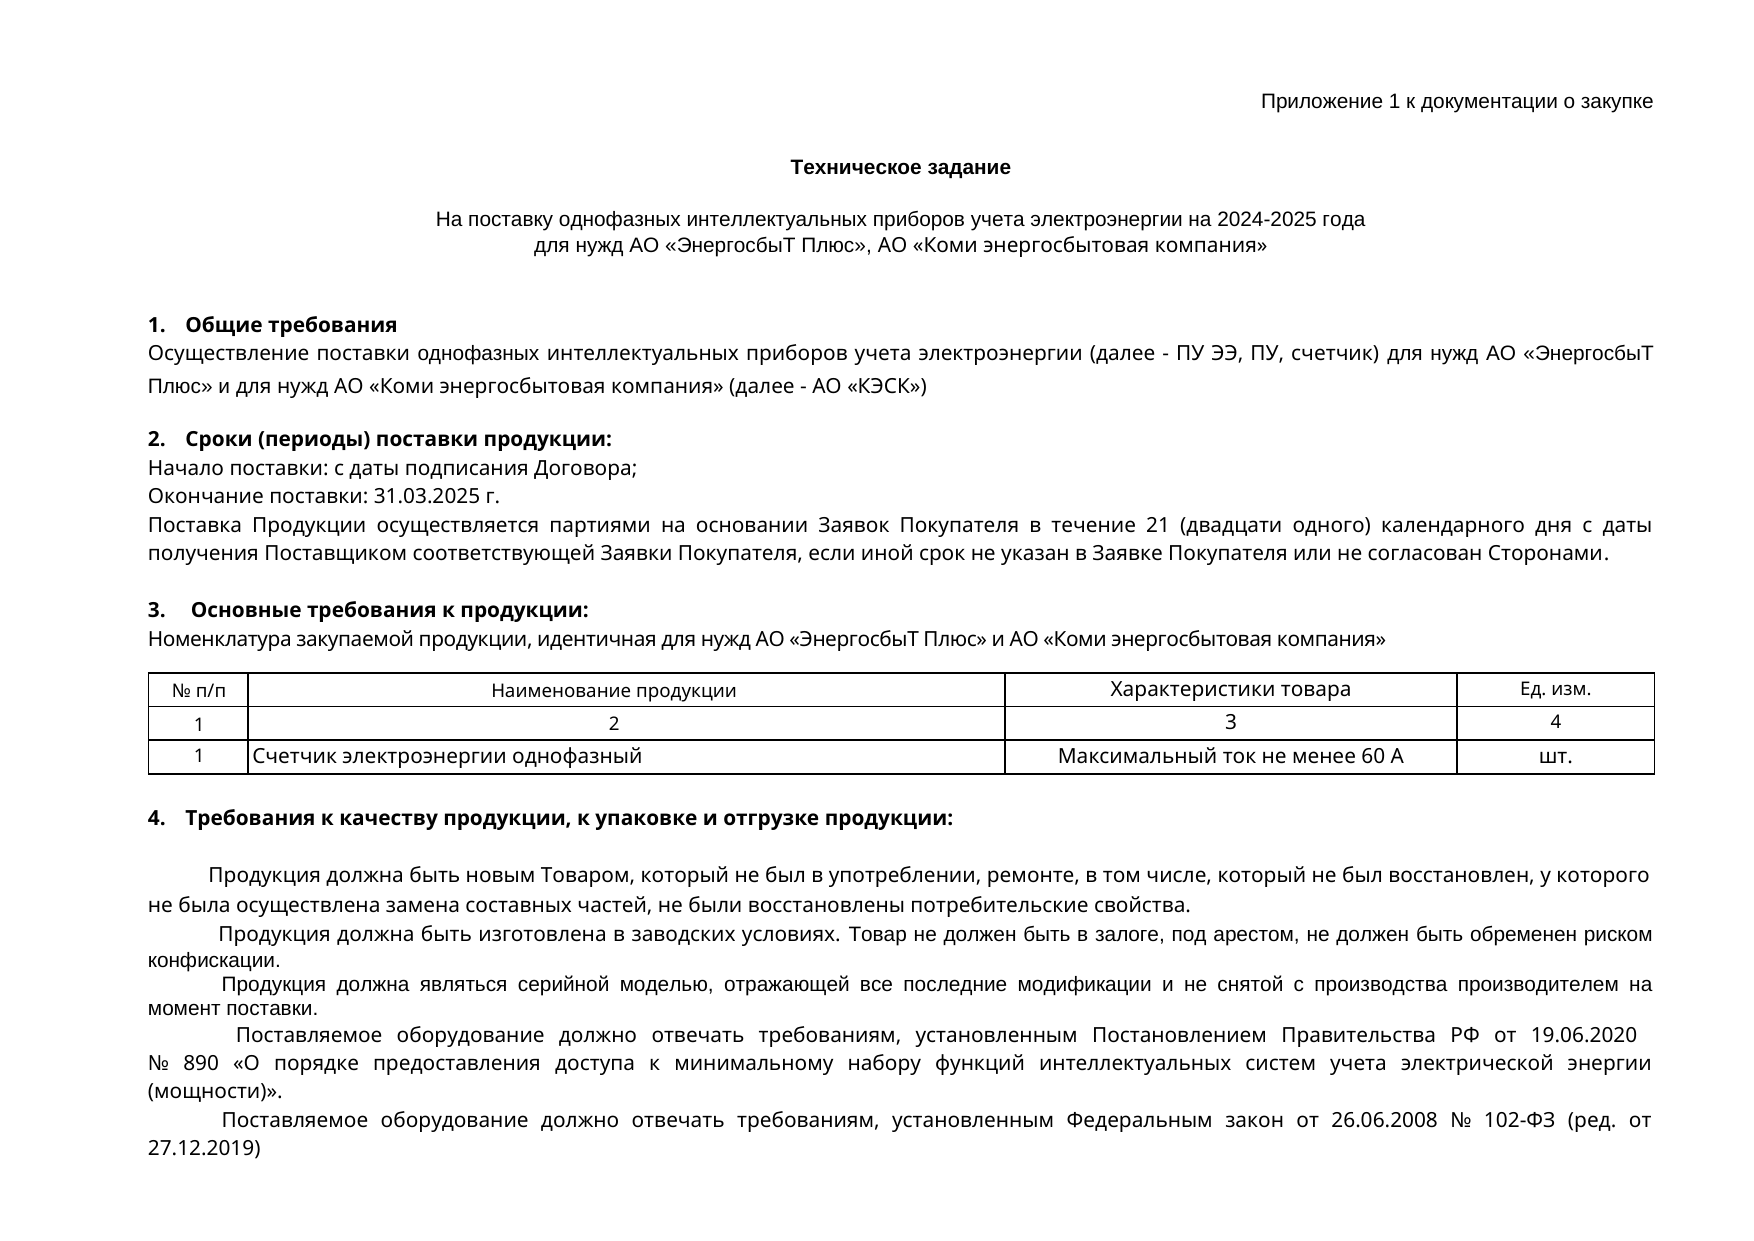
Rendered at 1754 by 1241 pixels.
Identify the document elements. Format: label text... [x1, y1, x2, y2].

text Продукция должна быть изготовлена в заводских условиях. Товар не должен быть в залоге, под арестом, не должен быть обременен риском конфискации. [148, 919, 1654, 972]
text Приложение 1 к документации о закупке [148, 89, 1654, 113]
table_cell 4 [1458, 707, 1654, 739]
text Продукция должна быть новым Товаром, который не был в употреблении, ремонте, в том числе, который не был восстановлен, у которого не была осуществлена замена составных частей, не были восстановлены потребительские свойства. [148, 860, 1654, 919]
table_cell 1 [149, 707, 247, 739]
text На поставку однофазных интеллектуальных приборов учета электроэнергии на 2024-2025 года для нужд АО «ЭнергосбыТ Плюс», АО «Коми энергосбытовая компания» [148, 207, 1654, 259]
list Основные требования к продукции: [148, 595, 1604, 624]
table_header Характеристики товара [1006, 674, 1456, 706]
table_cell Счетчик электроэнергии однофазный [249, 741, 1004, 773]
text Техническое задание [148, 155, 1654, 179]
text Номенклатура закупаемой продукции, идентичная для нужд АО «ЭнергосбыТ Плюс» и АО «Коми энергосбытовая компания» [148, 624, 1604, 652]
table_cell шт. [1458, 741, 1654, 773]
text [148, 1105, 1654, 1162]
list Сроки (периоды) поставки продукции: [148, 424, 1604, 453]
table_header Наименование продукции [249, 674, 1004, 706]
text Осуществление поставки однофазных интеллектуальных приборов учета электроэнергии (далее - ПУ ЭЭ, ПУ, счетчик) для нужд АО «ЭнергосбыТ Плюс» и для нужд АО «Коми энергосбытовая компания» (далее - АО «КЭСК») [148, 338, 1654, 399]
text Продукция должна являться серийной моделью, отражающей все последние модификации и не снятой с производства производителем на момент поставки. [148, 972, 1654, 1020]
table_cell Максимальный ток не менее 60 А [1006, 741, 1456, 773]
text Поставляемое оборудование должно отвечать требованиям, установленным Постановлением Правительства РФ от 19.06.2020 № 890 «О порядке предоставления доступа к минимальному набору функций интеллектуальных систем учета электрической энергии (мощности)». [148, 1020, 1654, 1105]
list Требования к качеству продукции, к упаковке и отгрузке продукции: [148, 803, 1654, 831]
table_cell 1 [149, 741, 247, 773]
text Поставка Продукции осуществляется партиями на основании Заявок Покупателя в течение 21 (двадцати одного) календарного дня с даты получения Поставщиком соответствующей Заявки Покупателя, если иной срок не указан в Заявке Покупателя или не согласован Сторонами. [148, 510, 1654, 567]
text Начало поставки: с даты подписания Договора; [148, 453, 1654, 481]
table_cell 2 [249, 707, 1004, 739]
table_cell 3 [1006, 707, 1456, 739]
table_header № п/п [149, 674, 247, 706]
table_header Ед. изм. [1458, 674, 1654, 706]
text Окончание поставки: 31.03.2025 г. [148, 481, 1654, 510]
list Общие требования [148, 310, 1604, 338]
